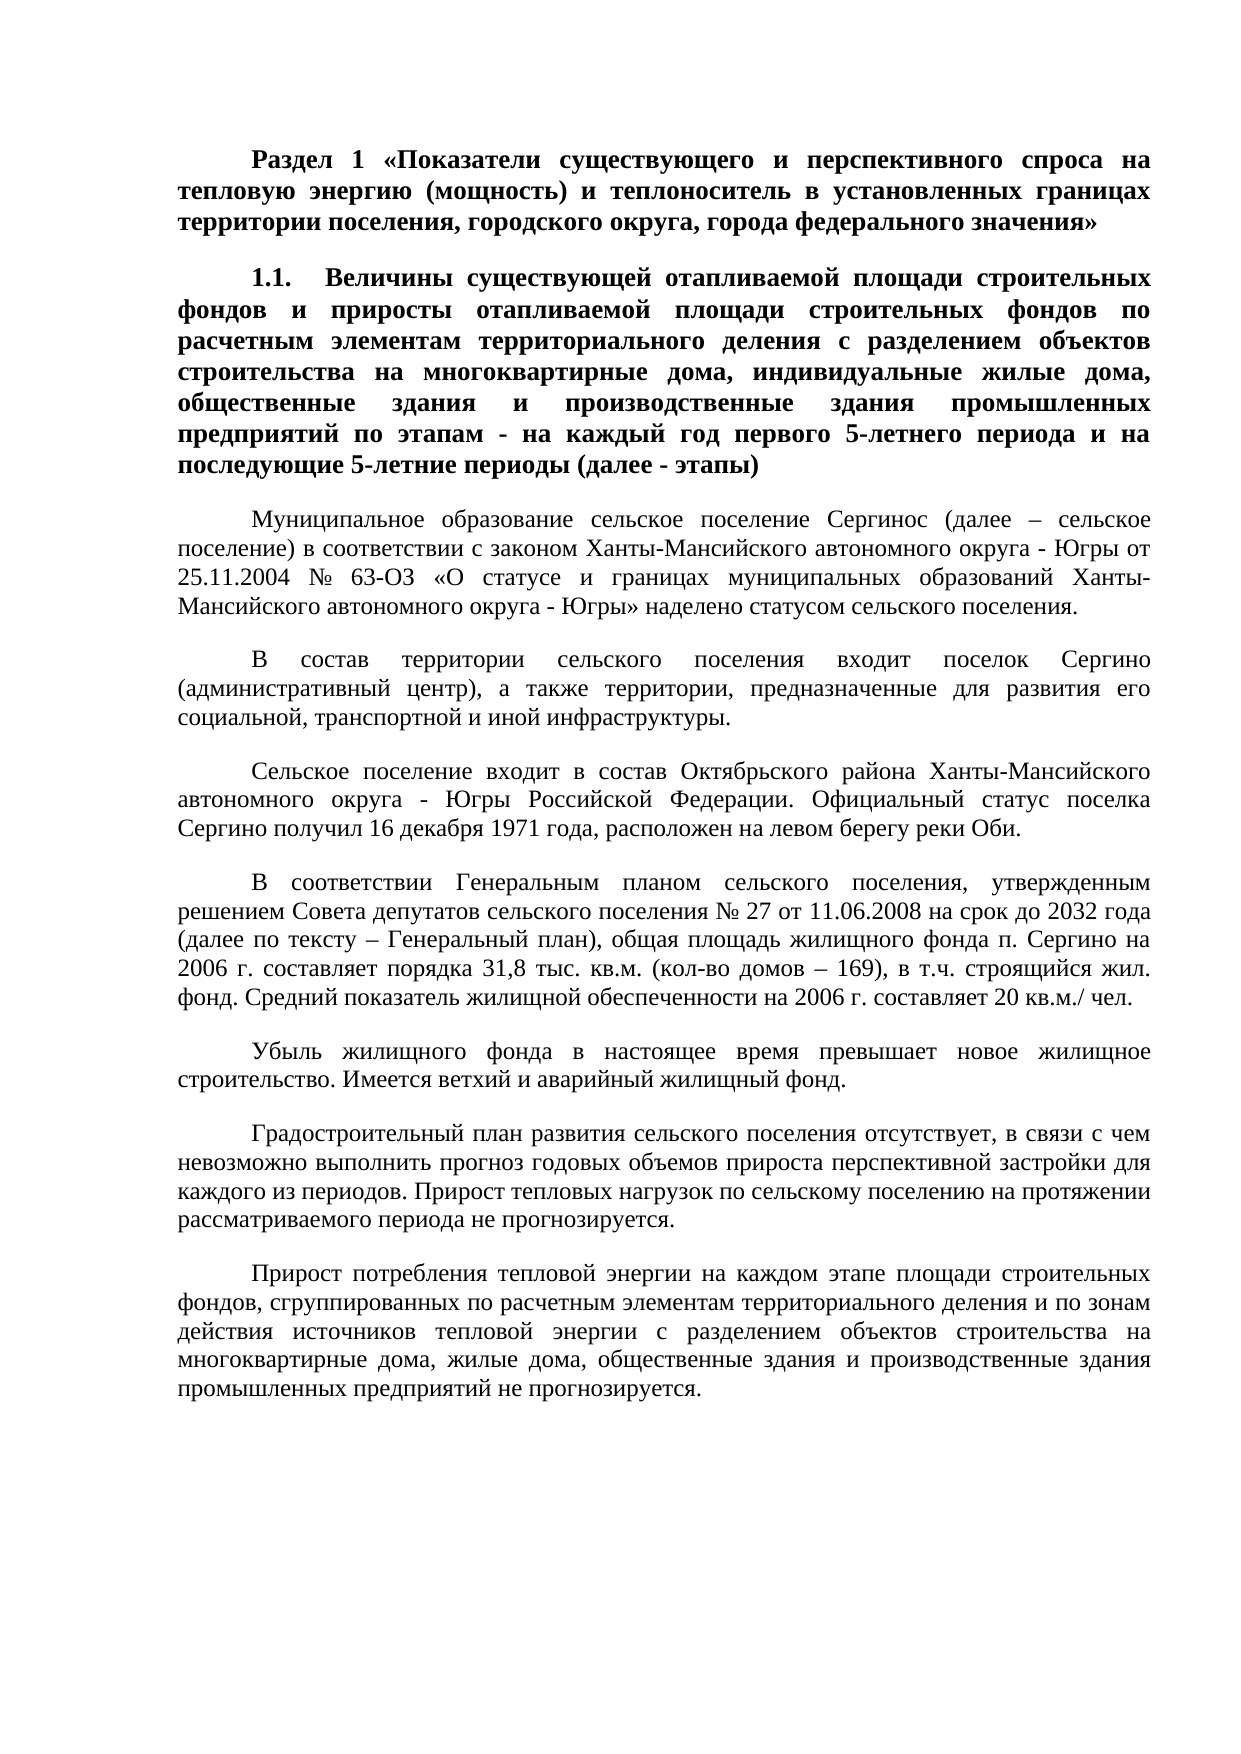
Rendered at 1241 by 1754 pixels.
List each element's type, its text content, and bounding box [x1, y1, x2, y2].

text Градостроительный план развития сельского поселения отсутствует, в связи с чем невозможно выполнить прогноз годовых объемов прироста перспективной застройки для каждого из периодов. Прирост тепловых нагрузок по сельскому поселению на протяжении рассматриваемого периода не прогнозируется. [177, 1118, 1152, 1233]
subtitle 1.1. Величины существующей отапливаемой площади строительных фондов и приросты отапливаемой площади строительных фондов по расчетным элементам территориального деления с разделением объектов строительства на многоквартирные дома, индивидуальные жилые дома, общественные здания и производственные здания промышленных предприятий по этапам - на каждый год первого 5-летнего периода и на последующие 5-летние периоды (далее - этапы) [177, 262, 1152, 479]
text В соответствии Генеральным планом сельского поселения, утвержденным решением Совета депутатов сельского поселения № 27 от 11.06.2008 на срок до 2032 года (далее по тексту – Генеральный план), общая площадь жилищного фонда п. Сергино на . составляет порядка 31,8 тыс. кв.м. (кол-во домов – 169), в т.ч. строящийся жил. фонд. Средний показатель жилищной обеспеченности на . составляет 20 кв.м./ чел. [177, 867, 1152, 1011]
text Прирост потребления тепловой энергии на каждом этапе площади строительных фондов, сгруппированных по расчетным элементам территориального деления и по зонам действия источников тепловой энергии с разделением объектов строительства на многоквартирные дома, жилые дома, общественные здания и производственные здания промышленных предприятий не прогнозируется. [177, 1258, 1152, 1402]
text Сельское поселение входит в состав Октябрьского района Ханты-Мансийского автономного округа - Югры Российской Федерации. Официальный статус поселка Сергино получил 16 декабря 1971 года, расположен на левом берегу реки Оби. [177, 756, 1152, 842]
subtitle Раздел 1 «Показатели существующего и перспективного спроса на тепловую энергию (мощность) и теплоноситель в установленных границах территории поселения, городского округа, города федерального значения» [177, 143, 1152, 237]
text Убыль жилищного фонда в настоящее время превышает новое жилищное строительство. Имеется ветхий и аварийный жилищный фонд. [177, 1036, 1152, 1093]
text В состав территории сельского поселения входит поселок Сергино (административный центр), а также территории, предназначенные для развития его социальной, транспортной и иной инфраструктуры. [177, 644, 1152, 731]
text Муниципальное образование сельское поселение Сергинос (далее – сельское поселение) в соответствии с законом Ханты-Мансийского автономного округа - Югры от 25.11.2004 № 63-ОЗ «О статусе и границах муниципальных образований Ханты-Мансийского автономного округа - Югры» наделено статусом сельского поселения. [177, 504, 1152, 619]
